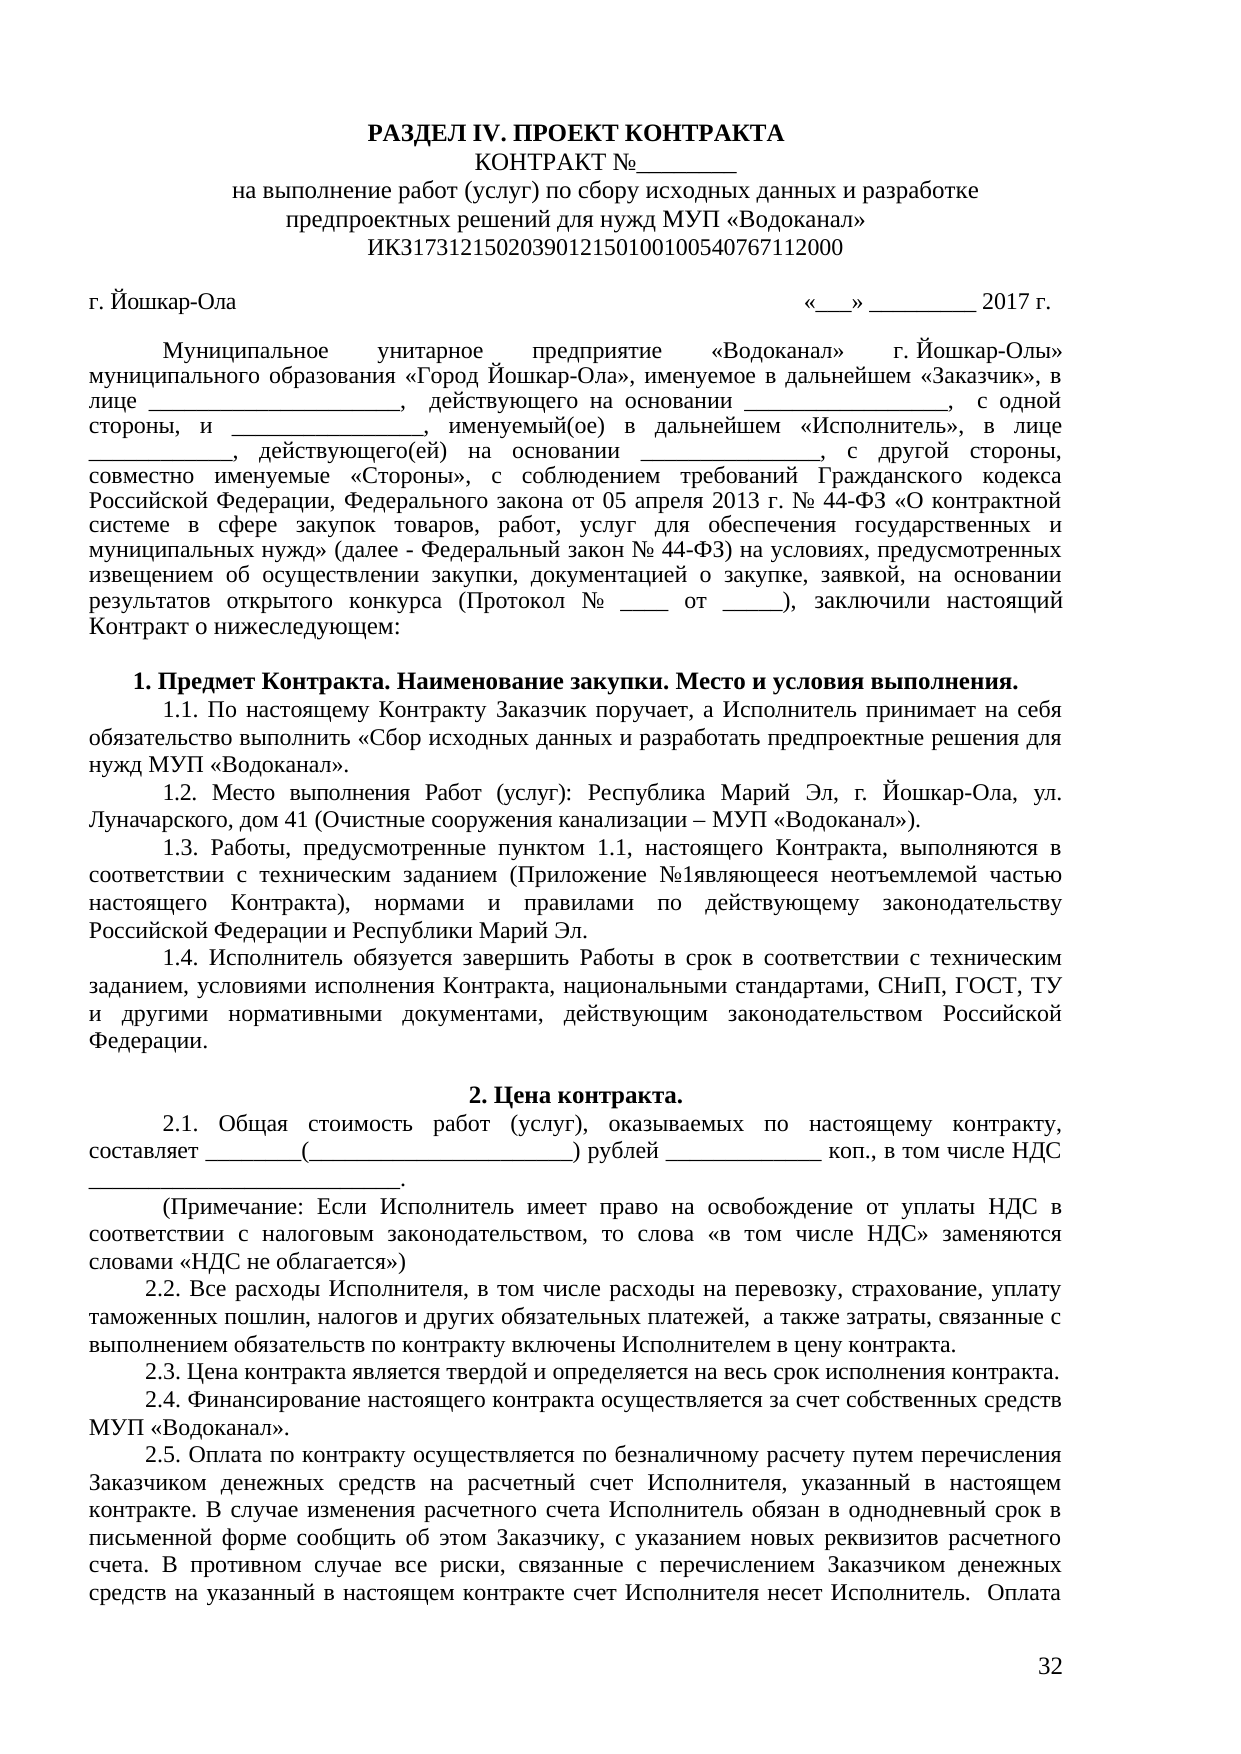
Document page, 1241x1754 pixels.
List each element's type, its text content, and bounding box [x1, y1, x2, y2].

text 2.1. Общая стоимость работ (услуг), оказываемых по настоящему контракту, составляет ________(______________________) рублей _____________ коп., в том числе НДС __________________________. [89, 1109, 1063, 1192]
text 1.4. Исполнитель обязуется завершить Работы в срок в соответствии с техническим заданием, условиями исполнения Контракта, национальными стандартами, СНиП, ГОСТ, ТУ и другими нормативными документами, действующим законодательством Российской Федерации. [89, 943, 1063, 1054]
text 2. Цена контракта. [89, 1080, 1063, 1109]
text на выполнение работ (услуг) по сбору исходных данных и разработке предпроектных решений для нужд МУП «Водоканал» [89, 176, 1063, 233]
text 1.1. По настоящему Контракту Заказчик поручает, а Исполнитель принимает на себя обязательство выполнить «Сбор исходных данных и разработать предпроектные решения для нужд МУП «Водоканал». [89, 695, 1063, 778]
text (Примечание: Если Исполнитель имеет право на освобождение от уплаты НДС в соответствии с налоговым законодательством, то слова «в том числе НДС» заменяются словами «НДС не облагается») [89, 1192, 1063, 1274]
text Муниципальное унитарное предприятие «Водоканал» г. Йошкар-Олы» муниципального образования «Город Йошкар-Ола», именуемое в дальнейшем «Заказчик», в лице _____________________, действующего на основании _________________, с одной стороны, и ________________, именуемый(ое) в дальнейшем «Исполнитель», в лице ____________, действующего(ей) на основании _______________, с другой стороны, совместно именуемые «Стороны», с соблюдением требований Гражданского кодекса Российской Федерации, Федерального закона от 05 апреля 2013 г. № 44-ФЗ «О контрактной системе в сфере закупок товаров, работ, услуг для обеспечения государственных и муниципальных нужд» (далее - Федеральный закон № 44-ФЗ) на условиях, предусмотренных извещением об осуществлении закупки, документацией о закупке, заявкой, на основании результатов открытого конкурса (Протокол № ____ от _____), заключили настоящий Контракт о нижеследующем: [89, 339, 1063, 640]
text 2.2. Все расходы Исполнителя, в том числе расходы на перевозку, страхование, уплату таможенных пошлин, налогов и других обязательных платежей, а также затраты, связанные с выполнением обязательств по контракту включены Исполнителем в цену контракта. [89, 1274, 1063, 1357]
text КОНТРАКТ №________ [89, 147, 1063, 176]
text 1.3. Работы, предусмотренные пунктом 1.1, настоящего Контракта, выполняются в соответствии с техническим заданием (Приложение №1являющееся неотъемлемой частью настоящего Контракта), нормами и правилами по действующему законодательству Российской Федерации и Республики Марий Эл. [89, 833, 1063, 943]
text раздел IV. ПРОЕКТ КОНТРАКТА [89, 118, 1063, 147]
text 2.3. Цена контракта является твердой и определяется на весь срок исполнения контракта. [89, 1357, 1063, 1385]
text г. Йошкар-Ола «___» _________ 2017 г. [89, 289, 1063, 314]
text 1. Предмет Контракта. Наименование закупки. Место и условия выполнения. [89, 666, 1063, 695]
text 2.4. Финансирование настоящего контракта осуществляется за счет собственных средств МУП «Водоканал». [89, 1385, 1063, 1440]
text ИКЗ173121502039012150100100540767112000 [89, 233, 1063, 261]
text 1.2. Место выполнения Работ (услуг): Республика Марий Эл, г. Йошкар-Ола, ул. Луначарского, дом 41 (Очистные сооружения канализации – МУП «Водоканал»). [89, 778, 1063, 833]
